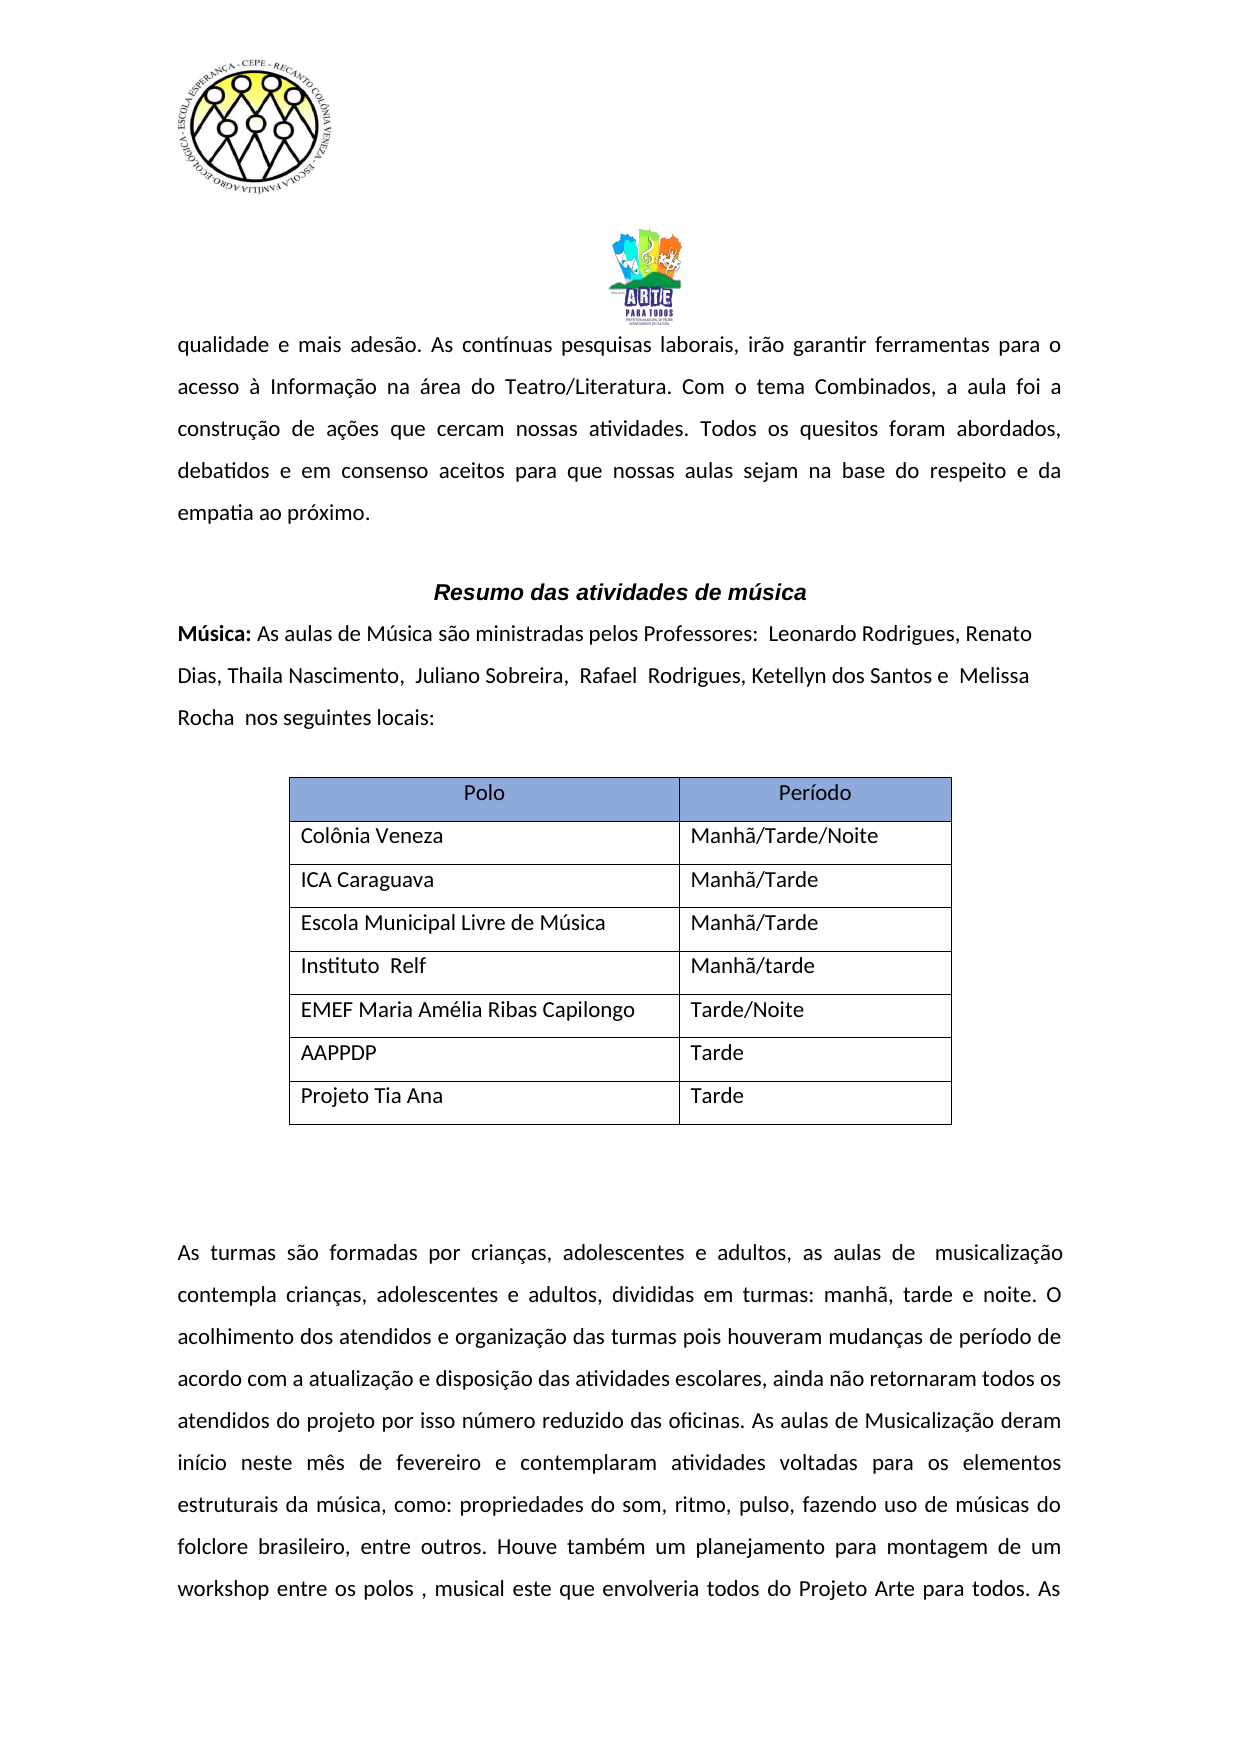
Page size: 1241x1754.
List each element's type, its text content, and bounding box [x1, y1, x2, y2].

table_cell Escola Municipal Livre de Música [290, 908, 679, 951]
table_cell Manhã/Tarde [680, 865, 951, 907]
table_cell AAPPDP [290, 1038, 679, 1081]
table_cell Manhã/Tarde/Noite [680, 822, 951, 864]
table_cell ICA Caraguava [290, 865, 679, 907]
table_cell Manhã/Tarde [680, 908, 951, 951]
table_cell Tarde/Noite [680, 995, 951, 1037]
table_cell Projeto Tia Ana [290, 1082, 679, 1124]
picture [177, 57, 335, 199]
table_cell Tarde [680, 1082, 951, 1124]
table_cell Manhã/tarde [680, 952, 951, 994]
table_cell Colônia Veneza [290, 822, 679, 864]
table_header Período [680, 778, 951, 821]
picture [605, 226, 684, 325]
table_header Polo [290, 778, 679, 821]
table_cell EMEF Maria Amélia Ribas Capilongo [290, 995, 679, 1037]
table_cell Tarde [680, 1038, 951, 1081]
text Música: As aulas de Música são ministradas pelos Professores: Leonardo Rodrigues, Renato Dias, Thaila Nascimento, Juliano Sobreira, Rafael Rodrigues, Ketellyn dos Santos e Melissa Rocha nos seguintes locais: [177, 619, 1063, 731]
table_cell Instituto Relf [290, 952, 679, 994]
text Resumo das atividades de música [177, 579, 1063, 606]
